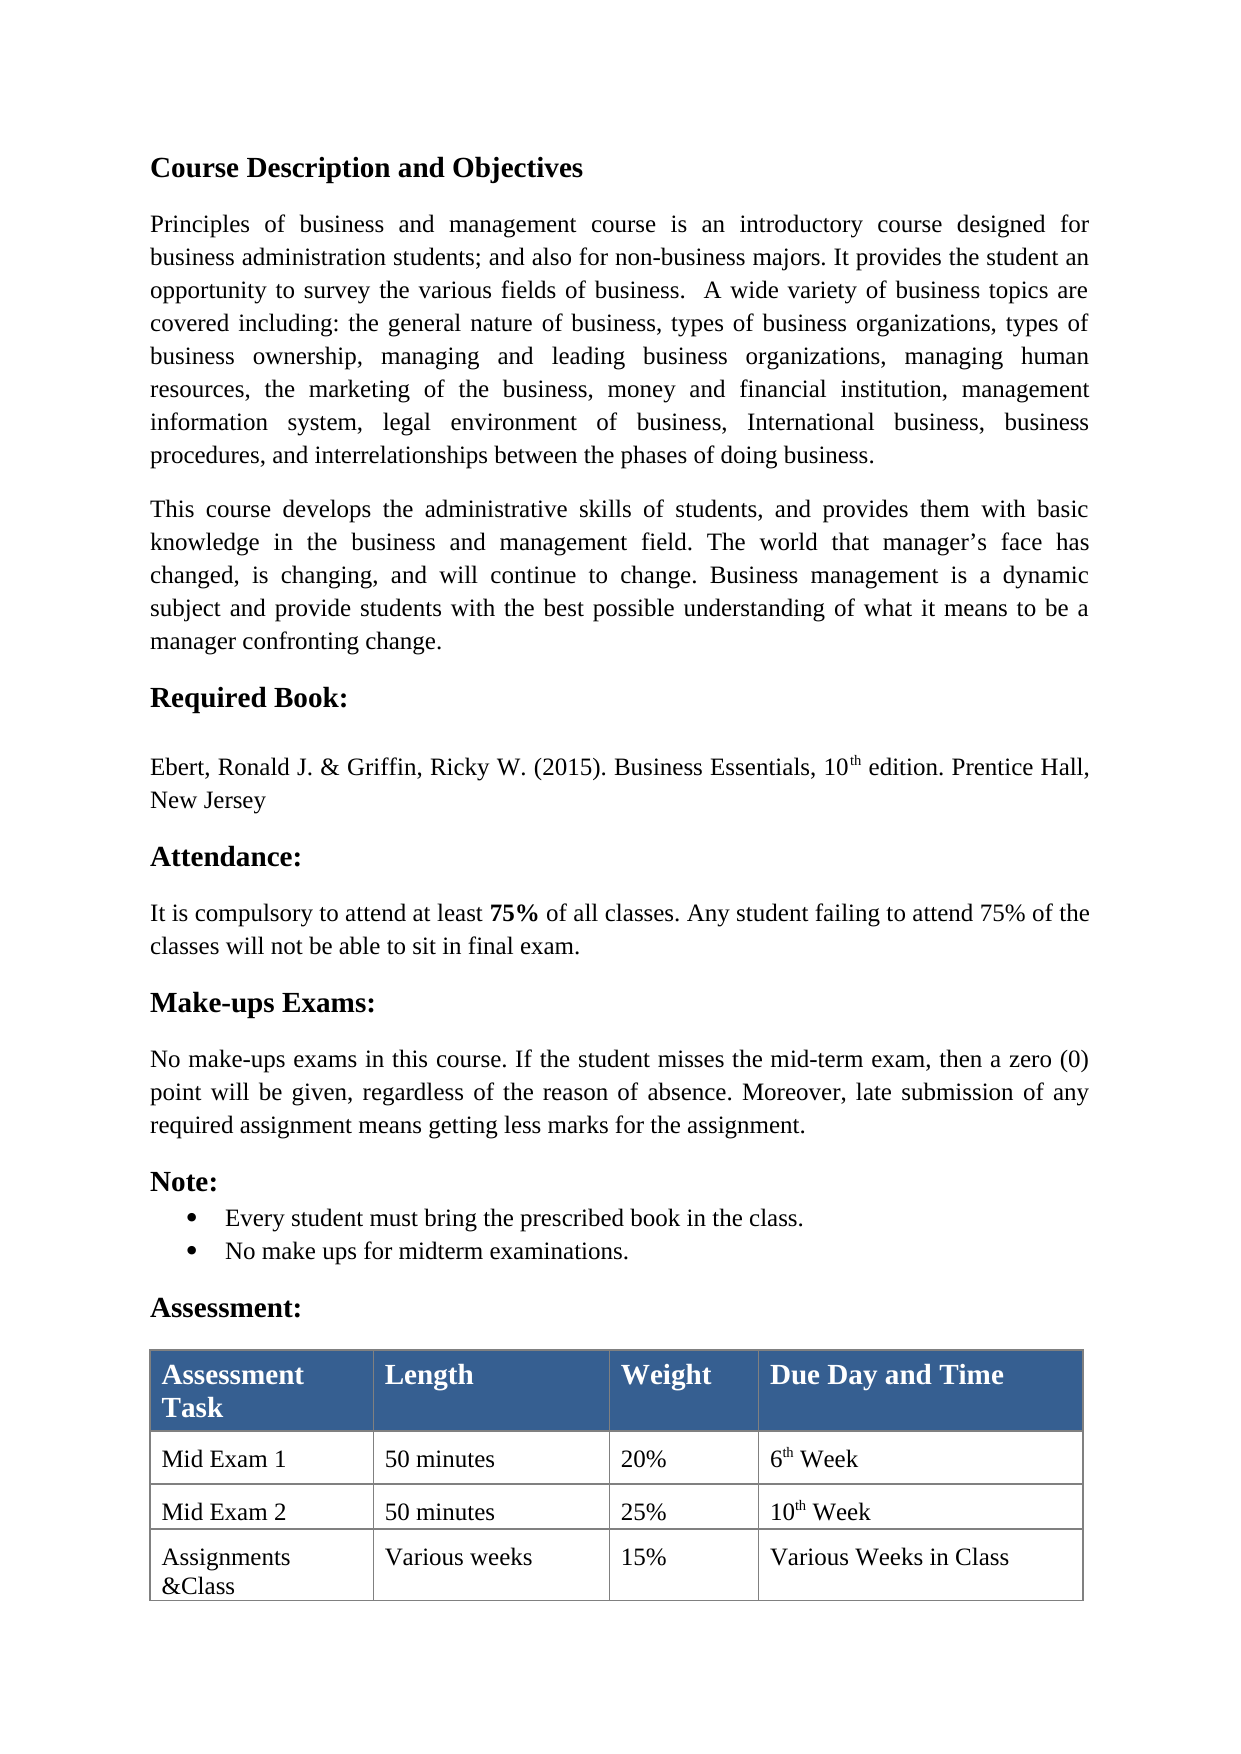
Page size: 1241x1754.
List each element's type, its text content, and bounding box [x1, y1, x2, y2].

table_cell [151, 1530, 373, 1600]
text Required Book: [150, 680, 1090, 714]
text Assessment: [150, 1290, 1090, 1323]
text No make-ups exams in this course. If the student misses the mid-term exam, then a zero (0) point will be given, regardless of the reason of absence. Moreover, late submission of any required assignment means getting less marks for the assignment. [150, 1044, 1090, 1139]
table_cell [759, 1530, 1082, 1600]
table_cell Mid Exam 1 [151, 1432, 373, 1483]
table_cell Mid Exam 2 [151, 1485, 373, 1528]
text Make-ups Exams: [150, 985, 1090, 1018]
table_cell 6th Week [759, 1432, 1082, 1483]
table_header Length [374, 1351, 609, 1430]
table_cell 25% [610, 1485, 758, 1528]
text Ebert, Ronald J. & Griffin, Ricky W. (2015). Business Essentials, 10th edition. Prentice Hall, New Jersey [150, 752, 1090, 814]
text Course Description and Objectives [150, 150, 1090, 183]
text Attendance: [150, 839, 1090, 872]
text This course develops the administrative skills of students, and provides them with basic knowledge in the business and management field. The world that manager’s face has changed, is changing, and will continue to change. Business management is a dynamic subject and provide students with the best possible understanding of what it means to be a manager confronting change. [150, 494, 1090, 655]
list Every student must bring the prescribed book in the class. [187, 1203, 1090, 1232]
table_header Assessment Task [151, 1351, 373, 1430]
table_cell 15% [610, 1530, 758, 1600]
table_cell 20% [610, 1432, 758, 1483]
table_cell Various weeks [374, 1530, 609, 1600]
text Principles of business and management course is an introductory course designed for business administration students; and also for non-business majors. It provides the student an opportunity to survey the various fields of business. A wide variety of business topics are covered including: the general nature of business, types of business organizations, types of business ownership, managing and leading business organizations, managing human resources, the marketing of the business, money and financial institution, management information system, legal environment of business, International business, business procedures, and interrelationships between the phases of doing business. [150, 209, 1090, 469]
table_cell 50 minutes [374, 1485, 609, 1528]
text It is compulsory to attend at least 75% of all classes. Any student failing to attend 75% of the classes will not be able to sit in final exam. [150, 898, 1090, 960]
table_cell 10th Week [759, 1485, 1082, 1528]
table_header Weight [610, 1351, 758, 1430]
text Note: [150, 1164, 1090, 1198]
table_cell 50 minutes [374, 1432, 609, 1483]
list No make ups for midterm examinations. [187, 1236, 1090, 1264]
table_header Due Day and Time [759, 1351, 1082, 1430]
